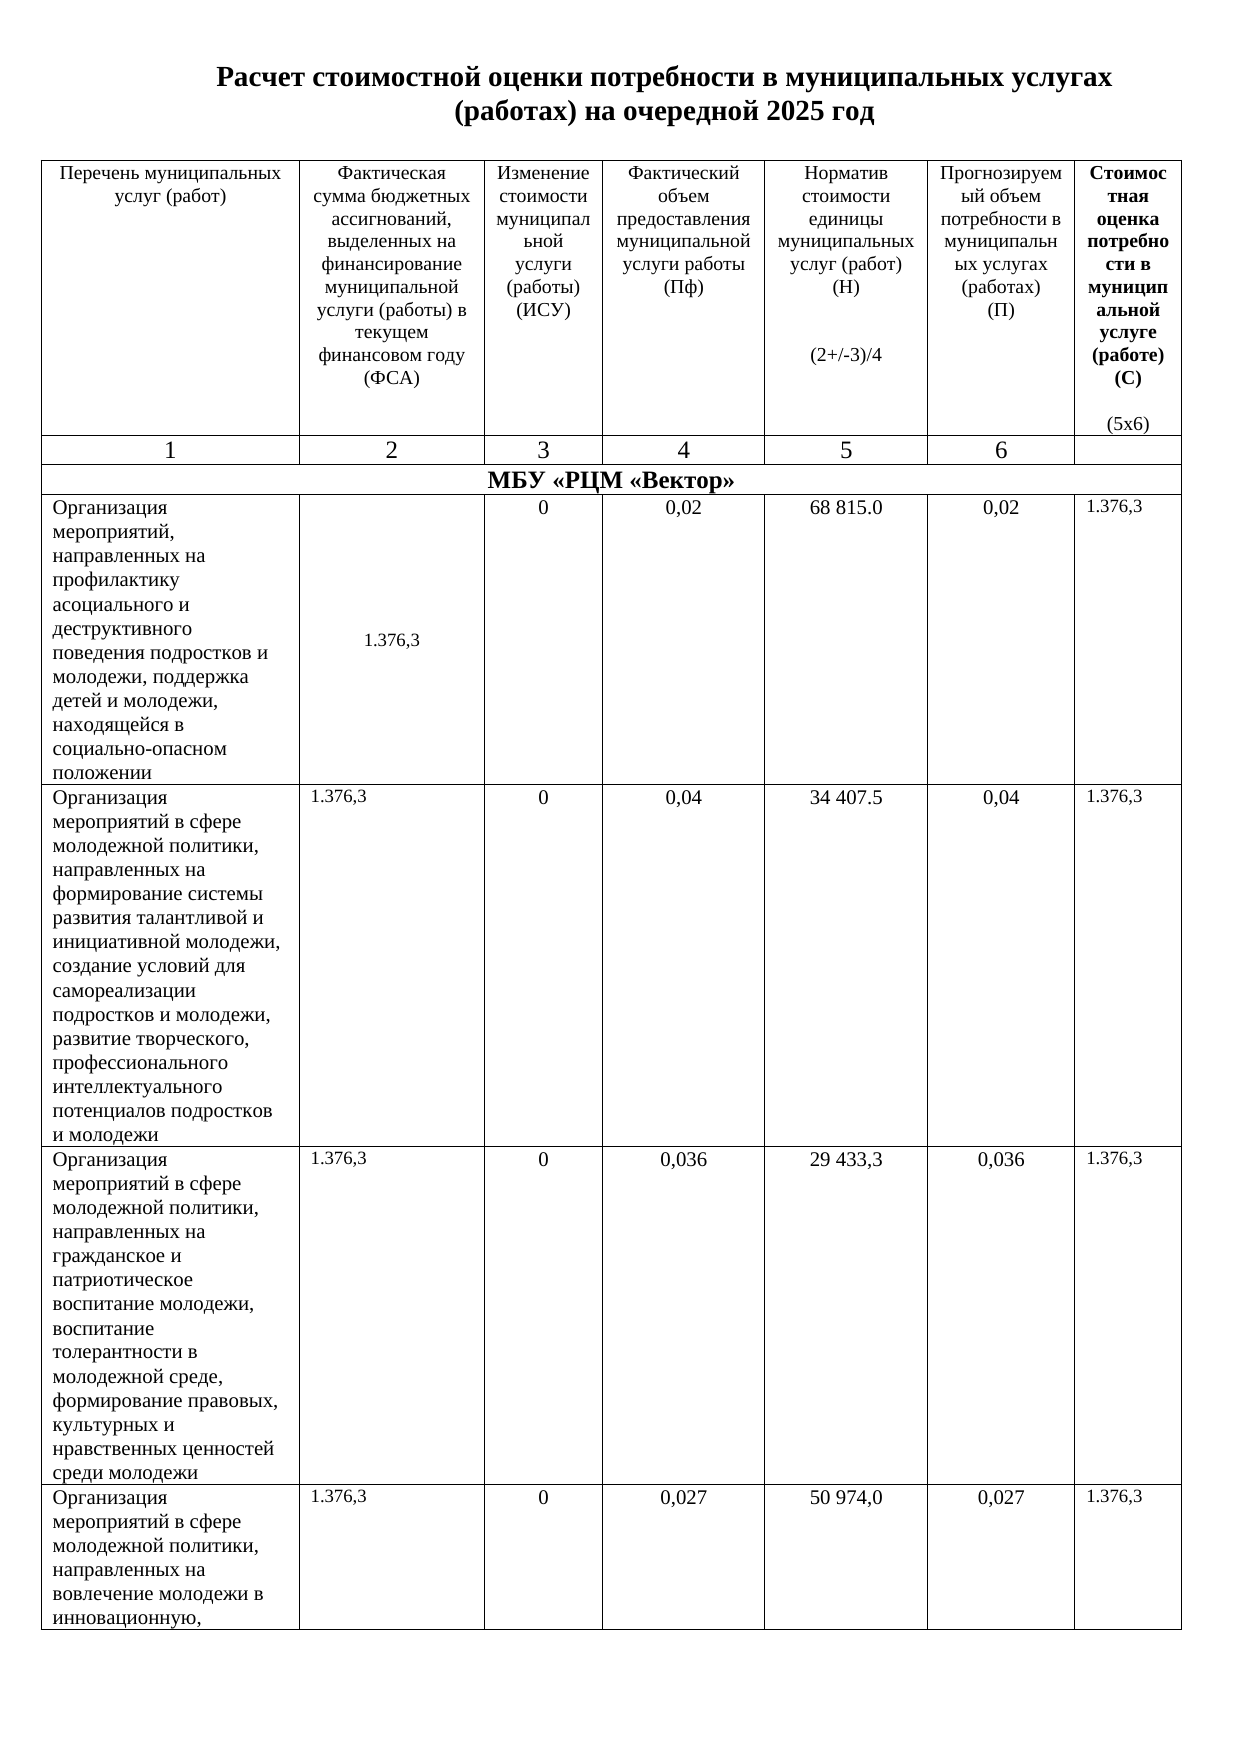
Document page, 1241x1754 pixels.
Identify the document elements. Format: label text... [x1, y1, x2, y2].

table_header Норматив стоимости единицы муниципальных услуг (работ) (Н) (2+/-3)/4 [765, 161, 927, 434]
table_cell 29 433,3 [765, 1147, 927, 1484]
table_cell 1.376,3 [300, 785, 484, 1146]
table_cell 2 [300, 436, 484, 464]
table_cell Организация мероприятий, направленных на профилактику асоциального и деструктивного поведения подростков и молодежи, поддержка детей и молодежи, находящейся в социально-опасном положении [42, 495, 299, 784]
table_cell 1.376,3 [1075, 1147, 1181, 1484]
table_header Изменение стоимости муниципальной услуги (работы) (ИСУ) [485, 161, 602, 434]
table_cell 0 [485, 1147, 602, 1484]
table_cell 0,036 [603, 1147, 764, 1484]
table_cell МБУ «РЦМ «Вектор» [42, 465, 1181, 494]
table_header Стоимостная оценка потребности в муниципальной услуге (работе) (С) (5х6) [1075, 161, 1181, 434]
table_cell 0,027 [603, 1485, 764, 1629]
table_header Фактическая сумма бюджетных ассигнований, выделенных на финансирование муниципальной услуги (работы) в текущем финансовом году (ФСА) [300, 161, 484, 434]
table_header Прогнозируемый объем потребности в муниципальных услугах (работах) (П) [928, 161, 1074, 434]
table_cell 5 [765, 436, 927, 464]
table_header Перечень муниципальных услуг (работ) [42, 161, 299, 434]
table_cell Организация мероприятий в сфере молодежной политики, направленных на формирование системы развития талантливой и инициативной молодежи, создание условий для самореализации подростков и молодежи, развитие творческого, профессионального интеллектуального потенциалов подростков и молодежи [42, 785, 299, 1146]
table_cell 0,02 [928, 495, 1074, 784]
table_cell 34 407.5 [765, 785, 927, 1146]
table_cell 1.376,3 [1075, 785, 1181, 1146]
table_cell 0,036 [928, 1147, 1074, 1484]
table_cell [1075, 436, 1181, 464]
table_cell 0,02 [603, 495, 764, 784]
table_header Фактический объем предоставления муниципальной услуги работы (Пф) [603, 161, 764, 434]
table_cell 0 [485, 1485, 602, 1629]
table_cell 3 [485, 436, 602, 464]
table_cell 0,04 [603, 785, 764, 1146]
table_cell 1.376,3 [300, 1485, 484, 1629]
table_cell 0,04 [928, 785, 1074, 1146]
table_cell 0 [485, 495, 602, 784]
table_cell 1.376,3 [300, 495, 484, 784]
table_cell 0,027 [928, 1485, 1074, 1629]
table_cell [42, 1485, 299, 1629]
table_cell 1.376,3 [1075, 495, 1181, 784]
table_cell 4 [603, 436, 764, 464]
table_cell 6 [928, 436, 1074, 464]
table_cell 68 815.0 [765, 495, 927, 784]
table_cell 0 [485, 785, 602, 1146]
text Расчет стоимостной оценки потребности в муниципальных услугах (работах) на очередной 2025 год [177, 59, 1152, 126]
table_cell 50 974,0 [765, 1485, 927, 1629]
table_cell 1.376,3 [1075, 1485, 1181, 1629]
table_cell Организация мероприятий в сфере молодежной политики, направленных на гражданское и патриотическое воспитание молодежи, воспитание толерантности в молодежной среде, формирование правовых, культурных и нравственных ценностей среди молодежи [42, 1147, 299, 1484]
table_cell 1.376,3 [300, 1147, 484, 1484]
table_cell 1 [42, 436, 299, 464]
